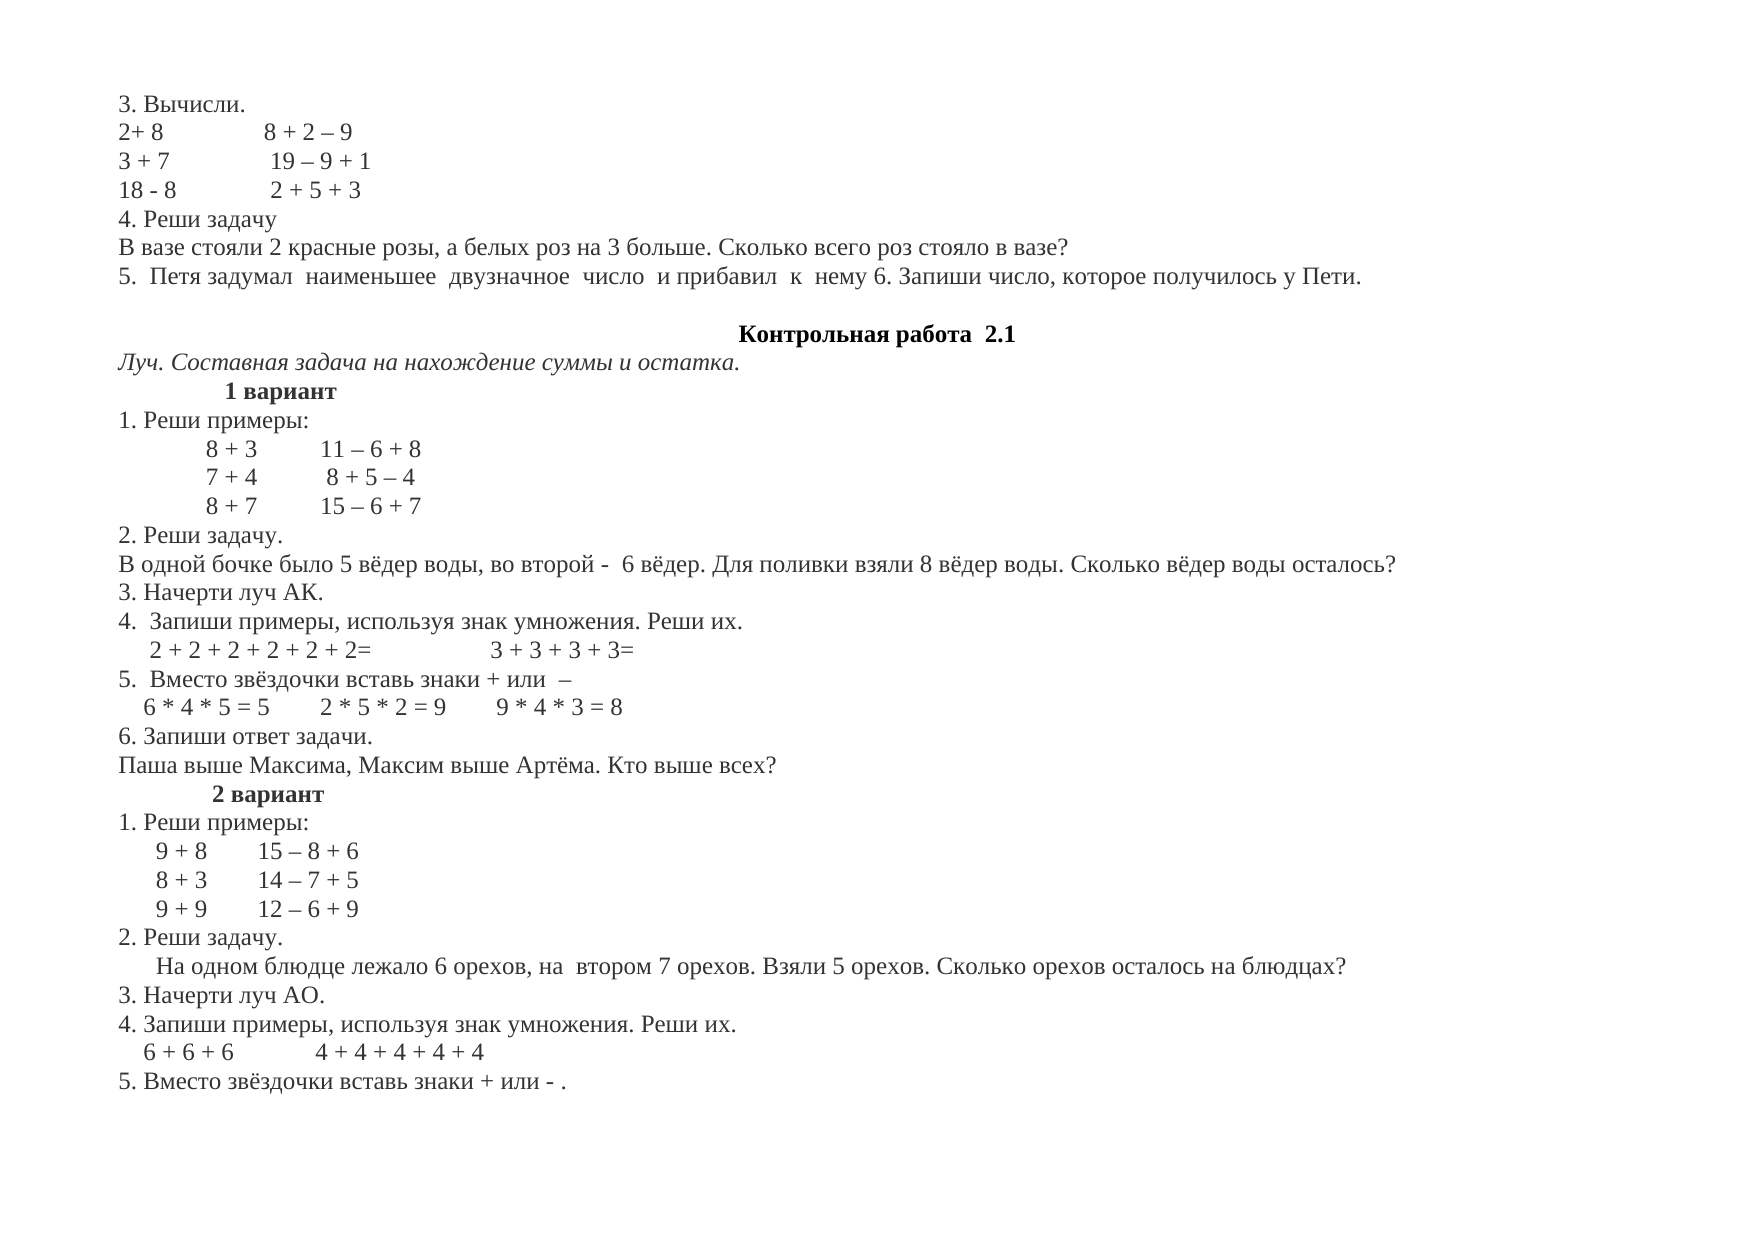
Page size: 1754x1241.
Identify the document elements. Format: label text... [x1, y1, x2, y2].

text 2. Реши задачу. [118, 520, 1636, 549]
text 6 + 6 + 6 4 + 4 + 4 + 4 + 4 [118, 1037, 1636, 1066]
text 3. Вычисли. [118, 89, 1636, 117]
text 6. Запиши ответ задачи. [118, 721, 1636, 750]
text 4. Запиши примеры, используя знак умножения. Реши их. [118, 606, 1636, 635]
text 1. Реши примеры: [118, 807, 1636, 836]
text 4. Запиши примеры, используя знак умножения. Реши их. [118, 1009, 1636, 1037]
text Луч. Составная задача на нахождение суммы и остатка. [118, 347, 1636, 376]
text 7 + 4 8 + 5 – 4 [118, 462, 1636, 491]
text Контрольная работа 2.1 [118, 319, 1636, 347]
text 3 + 7 19 – 9 + 1 [118, 146, 1636, 175]
text На одном блюдце лежало 6 орехов, на втором 7 орехов. Взяли 5 орехов. Сколько орехов осталось на блюдцах? [118, 951, 1636, 980]
text 5. Вместо звёздочки вставь знаки + или – [118, 664, 1636, 692]
text 5. Петя задумал наименьшее двузначное число и прибавил к нему 6. Запиши число, которое получилось у Пети. [118, 261, 1636, 290]
text 18 - 8 2 + 5 + 3 [118, 175, 1636, 204]
text 1. Реши примеры: [118, 405, 1636, 434]
text 2 вариант [118, 779, 1636, 807]
text 2. Реши задачу. [118, 922, 1636, 951]
text 1 вариант [118, 376, 1636, 405]
text 6 * 4 * 5 = 5 2 * 5 * 2 = 9 9 * 4 * 3 = 8 [118, 692, 1636, 721]
text 3. Начерти луч АК. [118, 577, 1636, 606]
text 3. Начерти луч АО. [118, 980, 1636, 1009]
text 9 + 8 15 – 8 + 6 [118, 836, 1636, 865]
text 9 + 9 12 – 6 + 9 [118, 894, 1636, 922]
text 8 + 3 14 – 7 + 5 [118, 865, 1636, 894]
text 2 + 2 + 2 + 2 + 2 + 2= 3 + 3 + 3 + 3= [118, 635, 1636, 664]
text 4. Реши задачу [118, 204, 1636, 232]
text В вазе стояли 2 красные розы, а белых роз на 3 больше. Сколько всего роз стояло в вазе? [118, 232, 1636, 261]
text Паша выше Максима, Максим выше Артёма. Кто выше всех? [118, 750, 1636, 779]
text 8 + 3 11 – 6 + 8 [118, 434, 1636, 462]
text 2+ 8 8 + 2 – 9 [118, 117, 1636, 146]
text В одной бочке было 5 вёдер воды, во второй - 6 вёдер. Для поливки взяли 8 вёдер воды. Сколько вёдер воды осталось? [118, 549, 1636, 577]
text 8 + 7 15 – 6 + 7 [118, 491, 1636, 520]
text 5. Вместо звёздочки вставь знаки + или - . [118, 1066, 1636, 1095]
